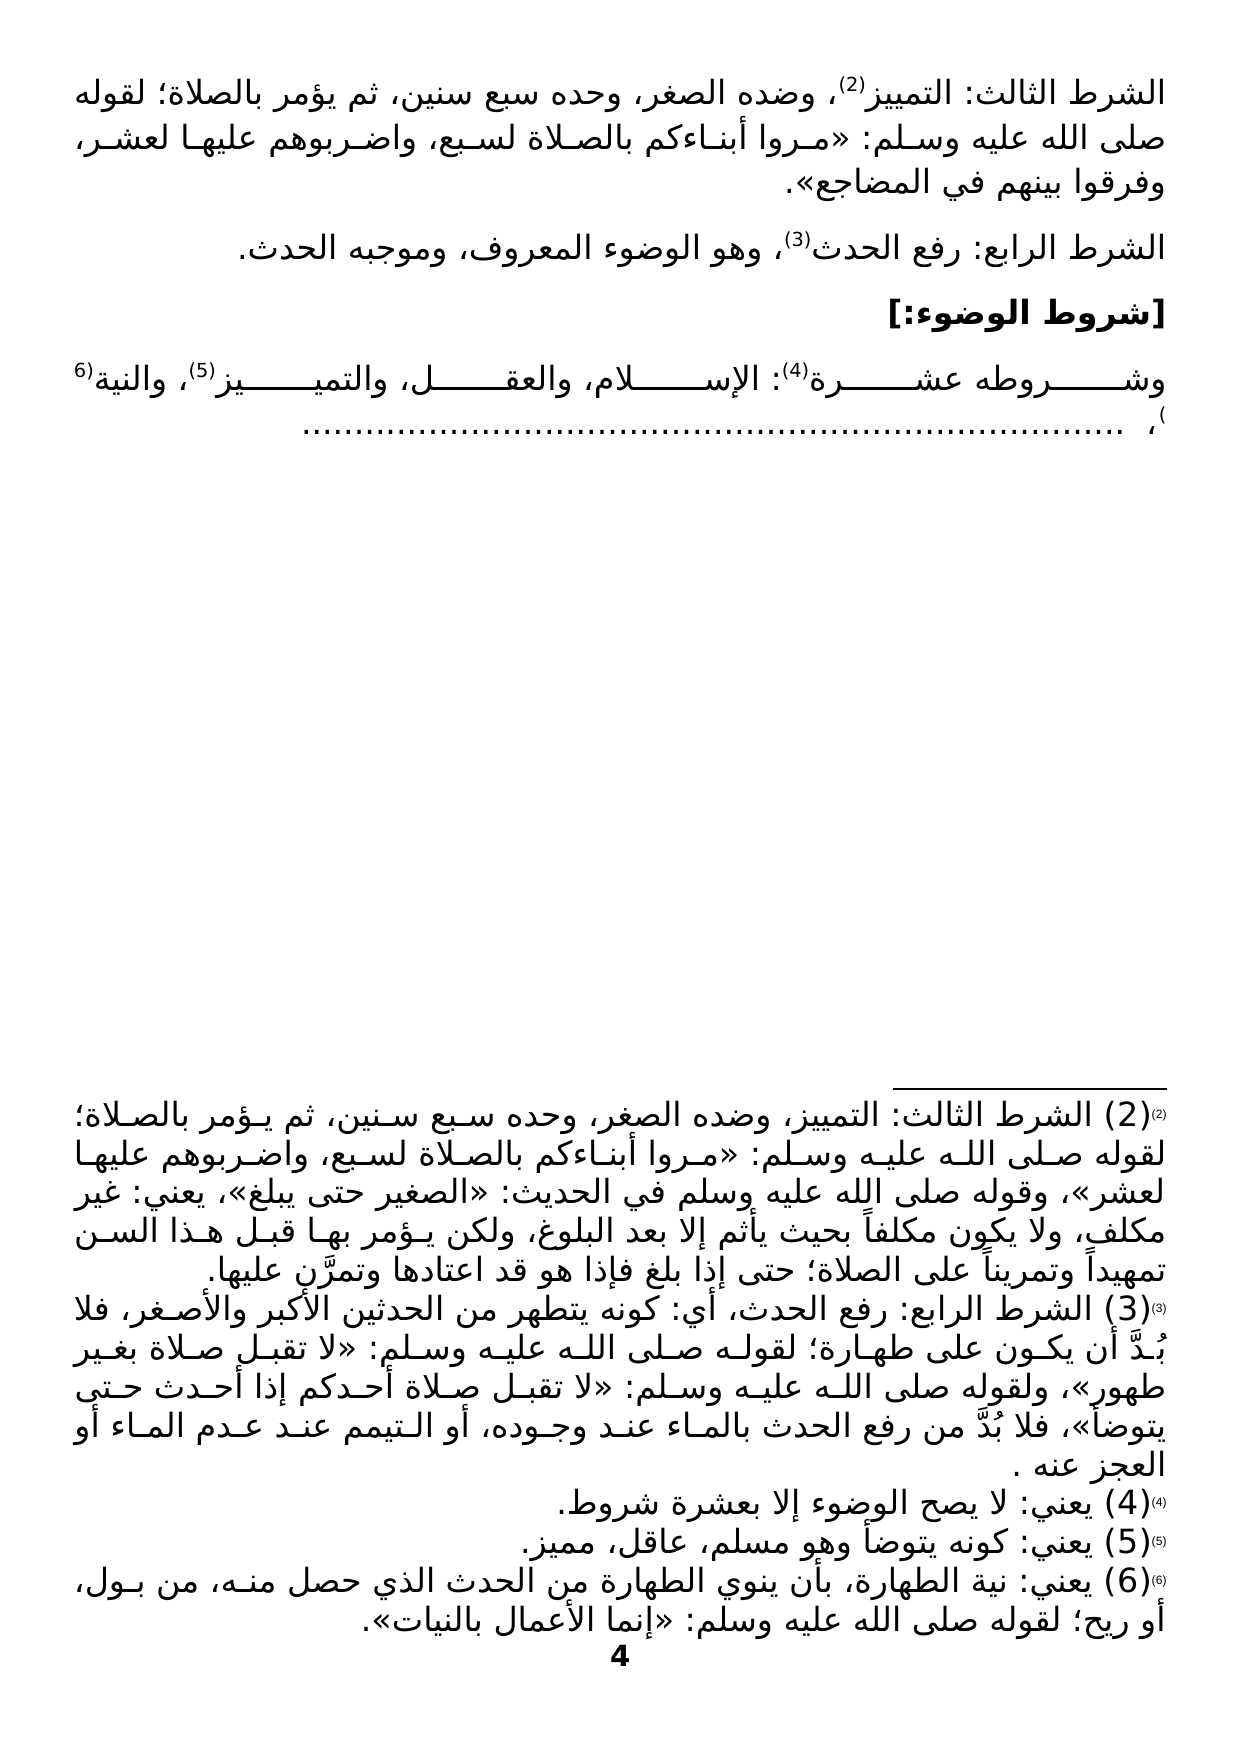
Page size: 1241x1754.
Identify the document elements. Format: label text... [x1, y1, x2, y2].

text وشروطه عشرة(4): الإسلام، والعقل، والتمييز(5)، والنية(6)، .............................................................................. [74, 359, 1166, 443]
text الشرط الرابع: رفع الحدث(3)، وهو الوضوء المعروف، وموجبه الحدث. [74, 228, 1166, 267]
text [شروط الوضوء:] [74, 294, 1166, 333]
text الشرط الثالث: التمييز(2)، وضده الصغر، وحده سبع سنين، ثم يؤمر بالصلاة؛ لقوله صلى الله عليه وسلم: «مروا أبناءكم بالصلاة لسبع، واضربوهم عليها لعشر، وفرقوا بينهم في المضاجع». [74, 74, 1166, 202]
